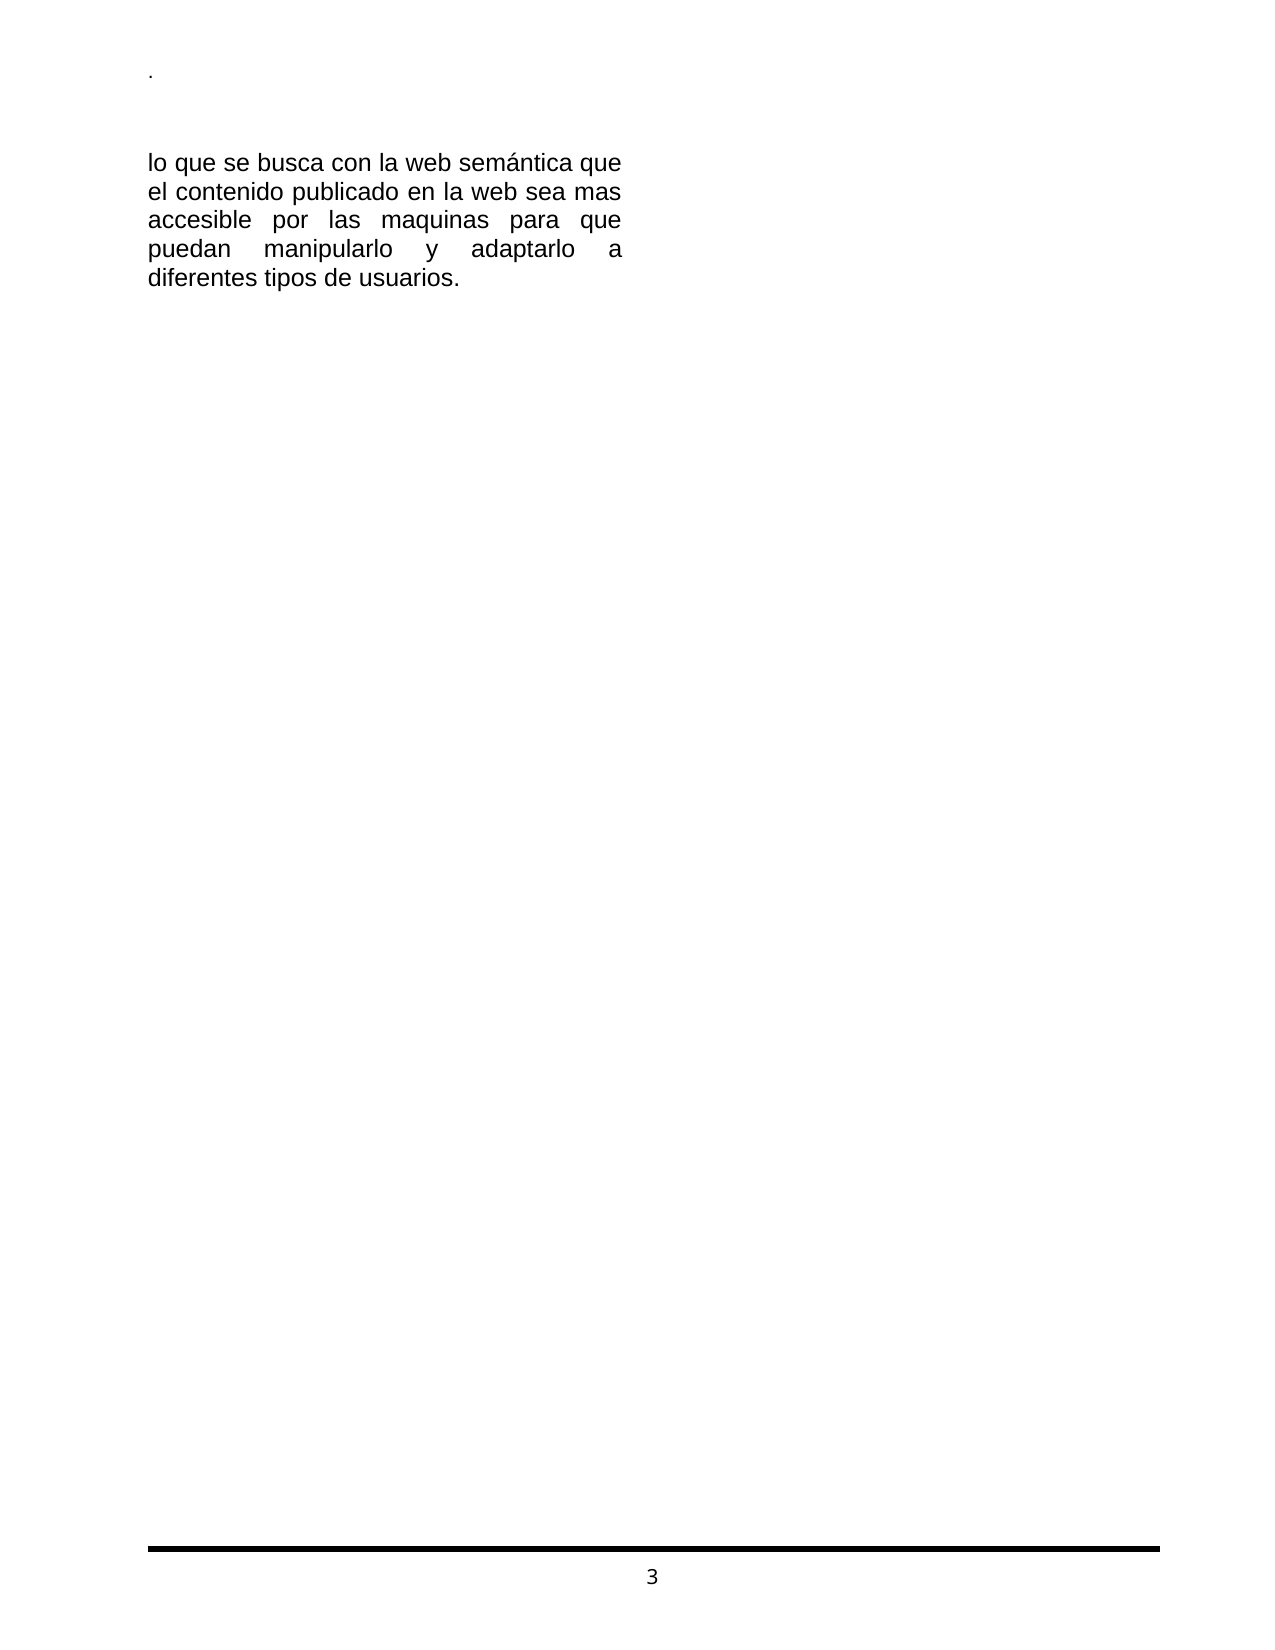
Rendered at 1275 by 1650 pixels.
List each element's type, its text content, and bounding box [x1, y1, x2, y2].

text lo que se busca con la web semántica que el contenido publicado en la web sea mas accesible por las maquinas para que puedan manipularlo y adaptarlo a diferentes tipos de usuarios. [148, 148, 622, 291]
